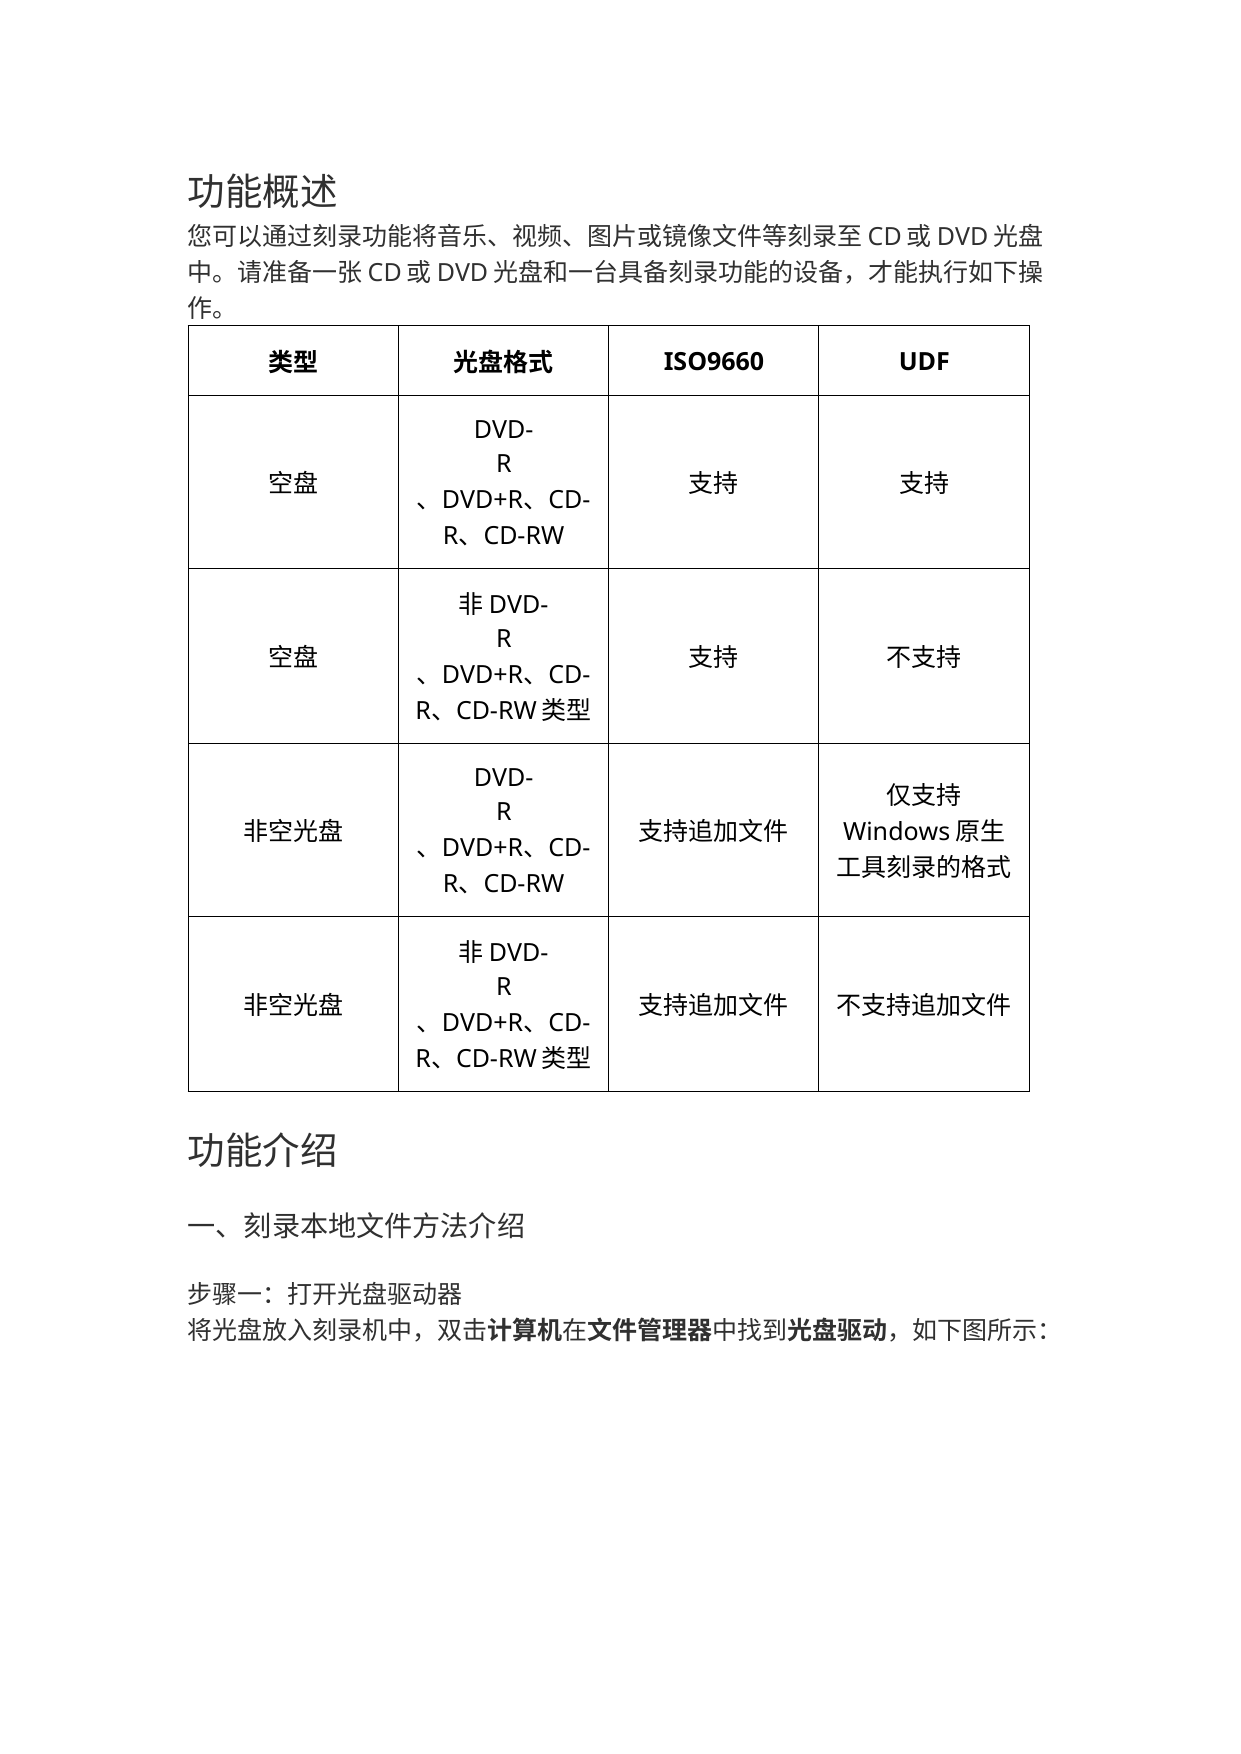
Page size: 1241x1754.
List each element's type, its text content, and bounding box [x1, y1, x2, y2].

table_cell 不支持追加文件 [819, 917, 1029, 1091]
table_cell 支持追加文件 [609, 744, 818, 916]
text 步骤一：打开光盘驱动器 [187, 1274, 1053, 1310]
table_cell 非空光盘 [189, 917, 398, 1091]
table_cell 仅支持Windows原生工具刻录的格式 [819, 744, 1029, 916]
table_cell 支持追加文件 [609, 917, 818, 1091]
table_cell 支持 [609, 396, 818, 567]
text 一、刻录本地文件方法介绍 [187, 1204, 1053, 1245]
table_cell DVD-R、DVD+R、CD-R、CD-RW [399, 396, 608, 567]
table_cell 支持 [609, 569, 818, 743]
table_cell 空盘 [189, 569, 398, 743]
table_cell DVD-R、DVD+R、CD-R、CD-RW [399, 744, 608, 916]
table_cell 非空光盘 [189, 744, 398, 916]
text 将光盘放入刻录机中，双击计算机在文件管理器中找到光盘驱动，如下图所示： [187, 1310, 1053, 1347]
table_cell 非DVD-R、DVD+R、CD-R、CD-RW类型 [399, 917, 608, 1091]
table_header 类型 [189, 326, 398, 394]
table_header UDF [819, 326, 1029, 394]
table_cell 支持 [819, 396, 1029, 567]
table_cell 空盘 [189, 396, 398, 567]
table_header ISO9660 [609, 326, 818, 394]
table_cell 不支持 [819, 569, 1029, 743]
table_header 光盘格式 [399, 326, 608, 394]
text 功能介绍 [187, 1121, 1053, 1175]
text 功能概述 [187, 162, 1053, 216]
table_cell 非DVD-R、DVD+R、CD-R、CD-RW类型 [399, 569, 608, 743]
text 您可以通过刻录功能将音乐、视频、图片或镜像文件等刻录至CD或DVD光盘中。请准备一张CD或DVD光盘和一台具备刻录功能的设备，才能执行如下操作。 [187, 216, 1053, 325]
